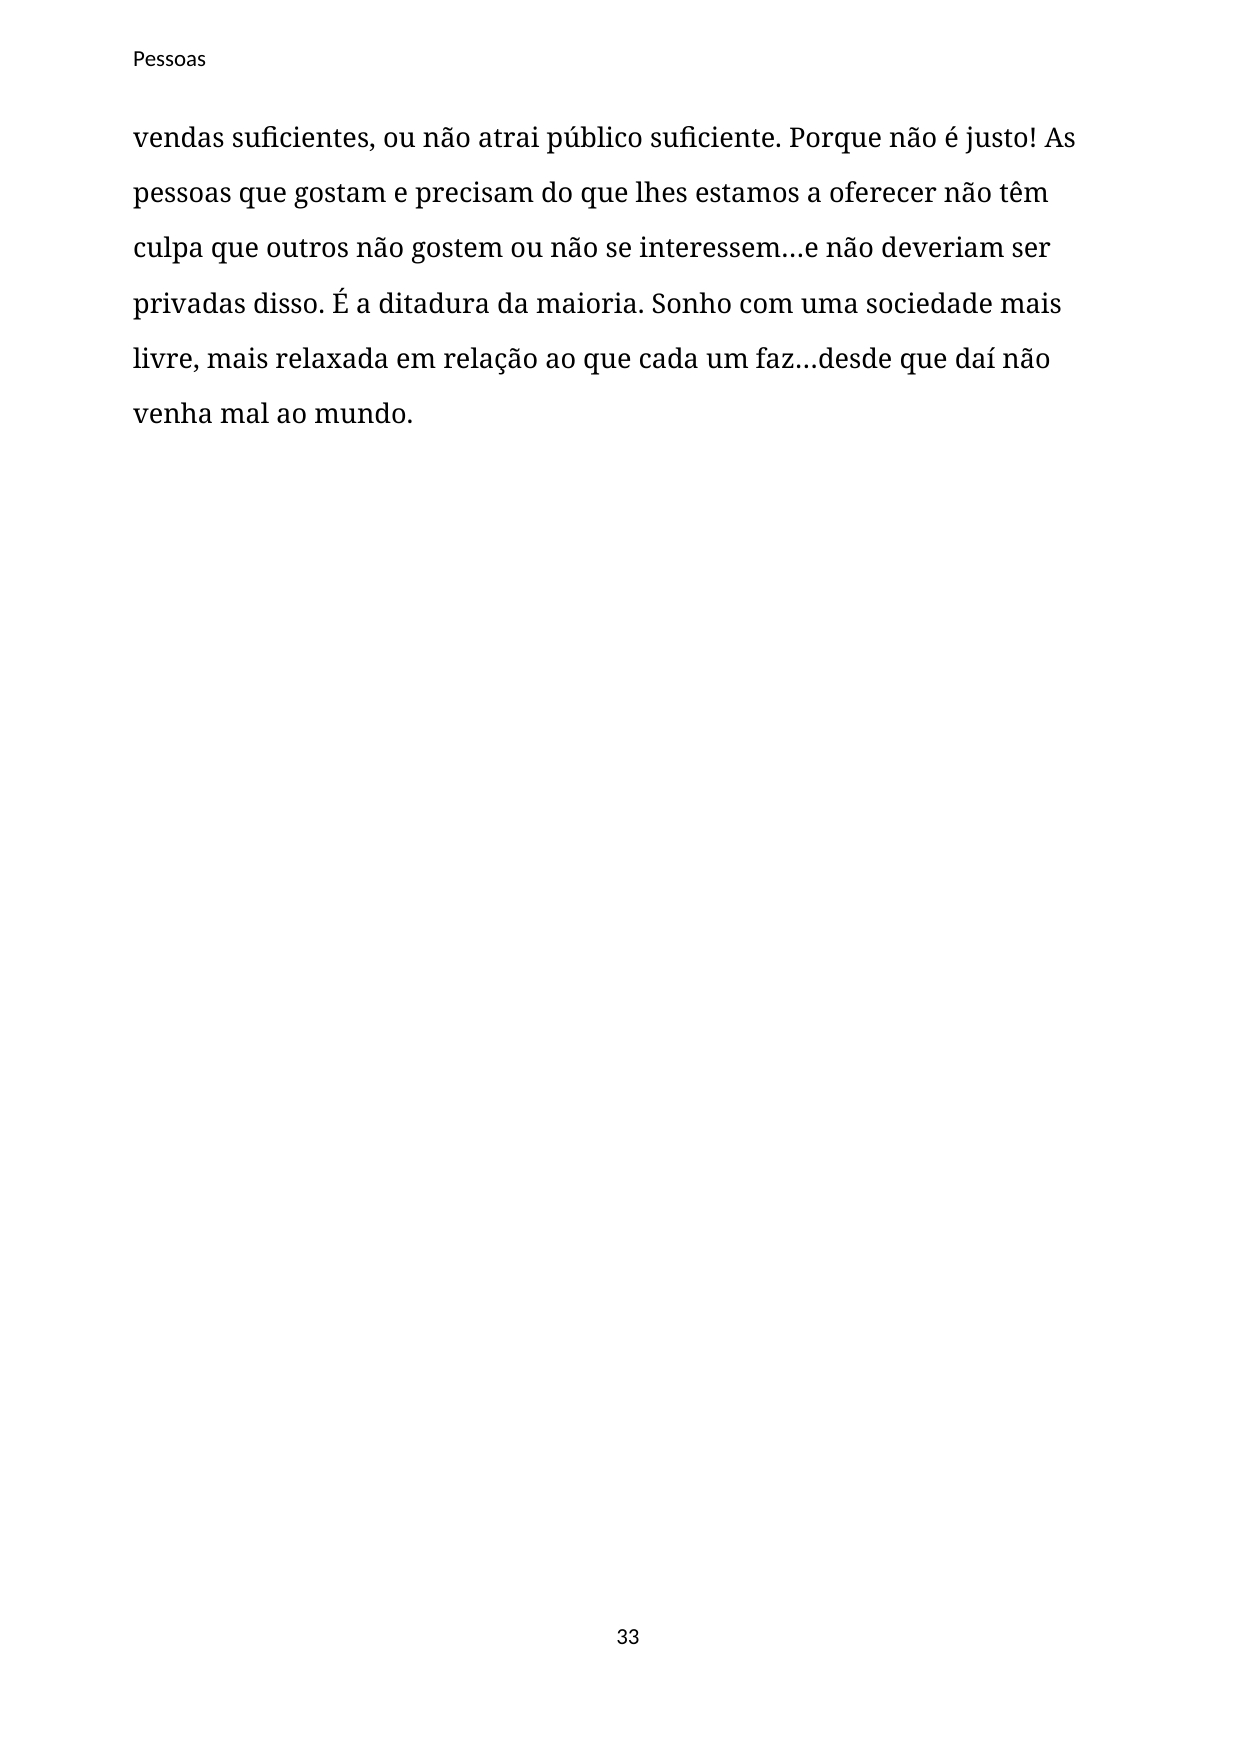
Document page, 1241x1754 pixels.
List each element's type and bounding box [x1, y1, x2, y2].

text [133, 118, 1122, 432]
